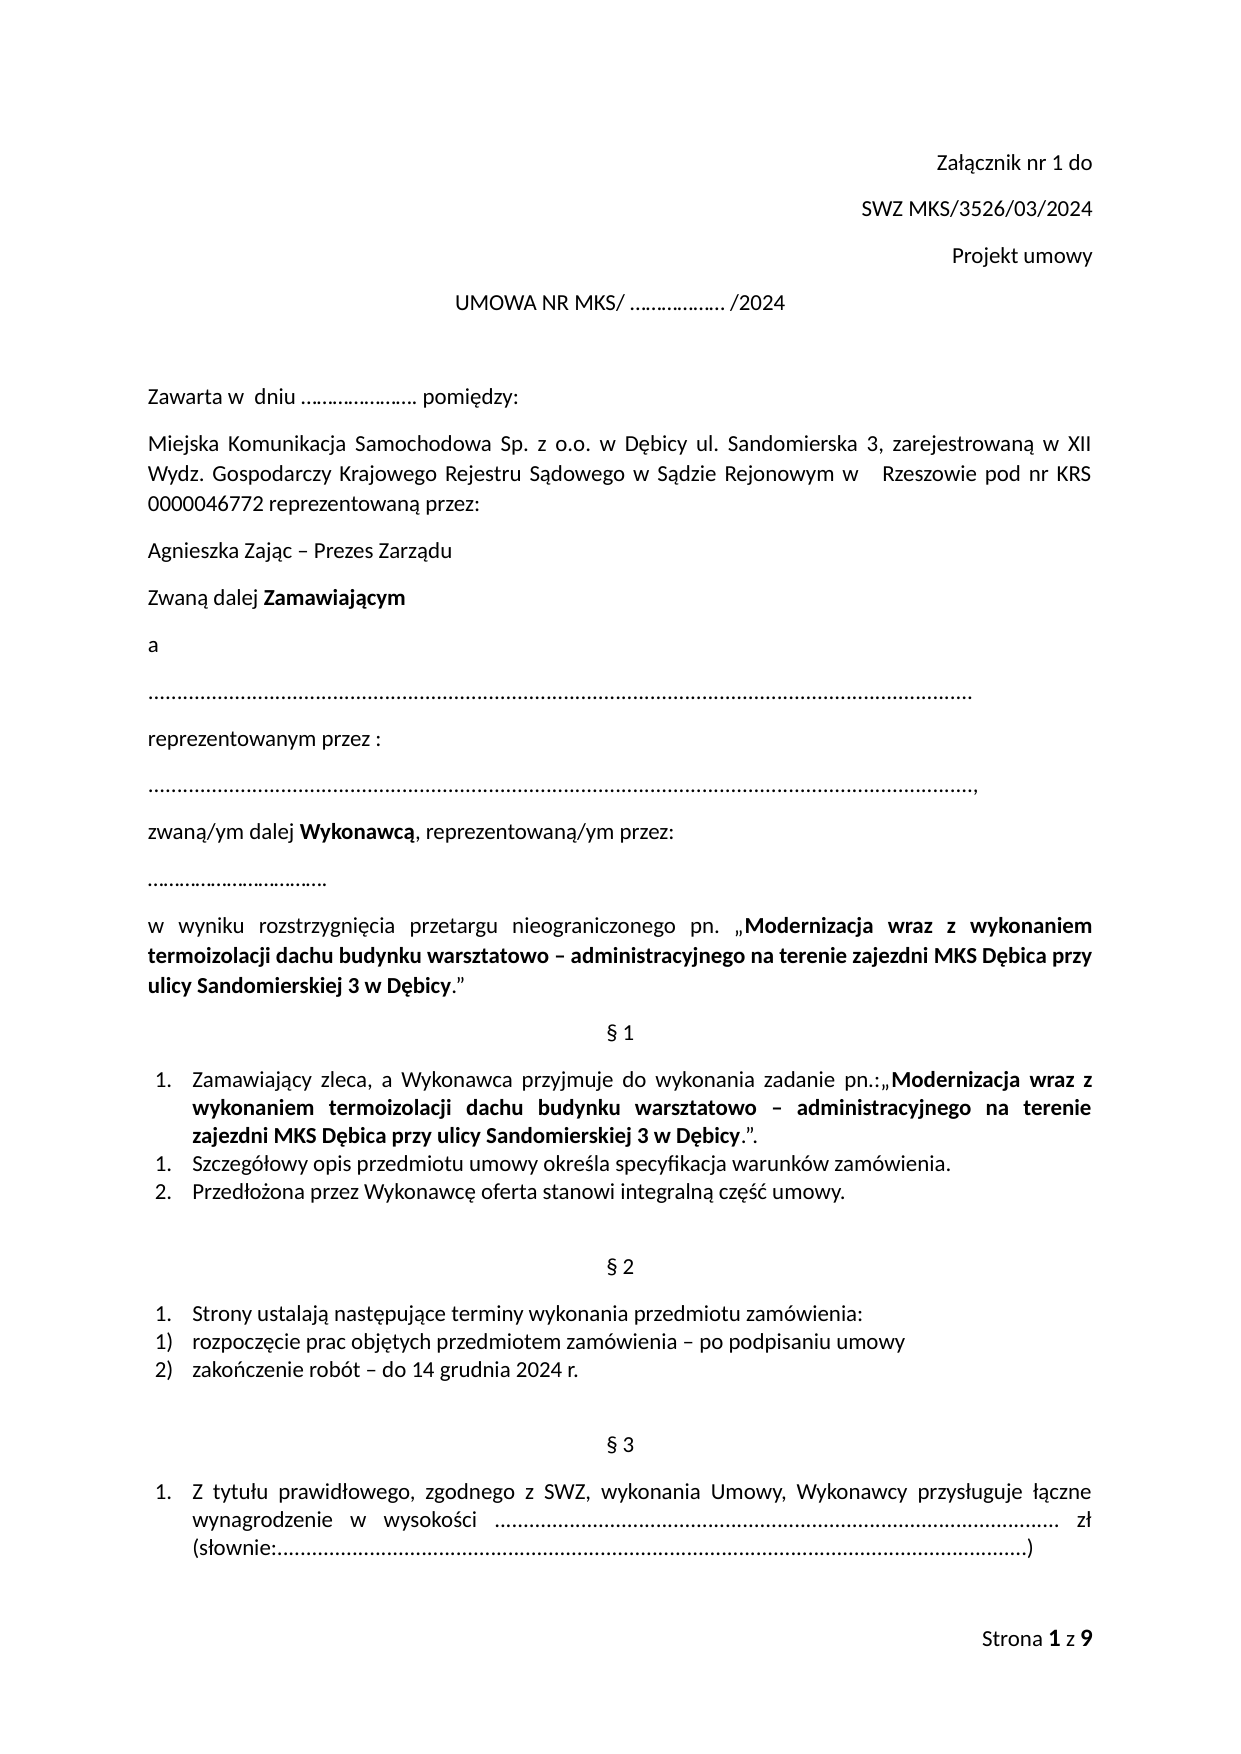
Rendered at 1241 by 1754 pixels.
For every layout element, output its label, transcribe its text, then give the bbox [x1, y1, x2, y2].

text SWZ MKS/3526/03/2024 [148, 194, 1093, 222]
text Załącznik nr 1 do [148, 148, 1093, 176]
list Zamawiający zleca, a Wykonawca przyjmuje do wykonania zadanie pn.:„Modernizacja wraz z wykonaniem termoizolacji dachu budynku warsztatowo – administracyjnego na terenie zajezdni MKS Dębica przy ulicy Sandomierskiej 3 w Dębicy.”. [154, 1065, 1093, 1149]
text zwaną/ym dalej Wykonawcą, reprezentowaną/ym przez: [148, 817, 1093, 845]
text ..............................................................................................................................................., [148, 771, 1093, 798]
list rozpoczęcie prac objętych przedmiotem zamówienia – po podpisaniu umowy [154, 1327, 1093, 1355]
text UMOWA NR MKS/ ……………… /2024 [148, 288, 1093, 316]
list Szczegółowy opis przedmiotu umowy określa specyfikacja warunków zamówienia. [154, 1149, 1093, 1177]
text w wyniku rozstrzygnięcia przetargu nieograniczonego pn. „Modernizacja wraz z wykonaniem termoizolacji dachu budynku warsztatowo – administracyjnego na terenie zajezdni MKS Dębica przy ulicy Sandomierskiej 3 w Dębicy.” [148, 911, 1093, 999]
text Zawarta w dniu …………………. pomiędzy: [148, 382, 1093, 410]
text Agnieszka Zając – Prezes Zarządu [148, 536, 1093, 564]
text Projekt umowy [148, 241, 1093, 269]
text a [148, 630, 1093, 658]
text § 3 [148, 1430, 1093, 1458]
text ……………………………. [148, 864, 1093, 892]
text ............................................................................................................................................... [148, 677, 1093, 705]
text Zwaną dalej Zamawiającym [148, 583, 1093, 611]
list Przedłożona przez Wykonawcę oferta stanowi integralną część umowy. [154, 1177, 1093, 1205]
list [154, 1477, 1093, 1561]
list Strony ustalają następujące terminy wykonania przedmiotu zamówienia: [154, 1299, 1093, 1327]
text reprezentowanym przez : [148, 724, 1093, 752]
text Miejska Komunikacja Samochodowa Sp. z o.o. w Dębicy ul. Sandomierska 3, zarejestrowaną w XII Wydz. Gospodarczy Krajowego Rejestru Sądowego w Sądzie Rejonowym w Rzeszowie pod nr KRS 0000046772 reprezentowaną przez: [148, 429, 1093, 517]
text § 1 [148, 1018, 1093, 1046]
text § 2 [148, 1252, 1093, 1280]
list zakończenie robót – do 14 grudnia 2024 r. [154, 1355, 1093, 1383]
